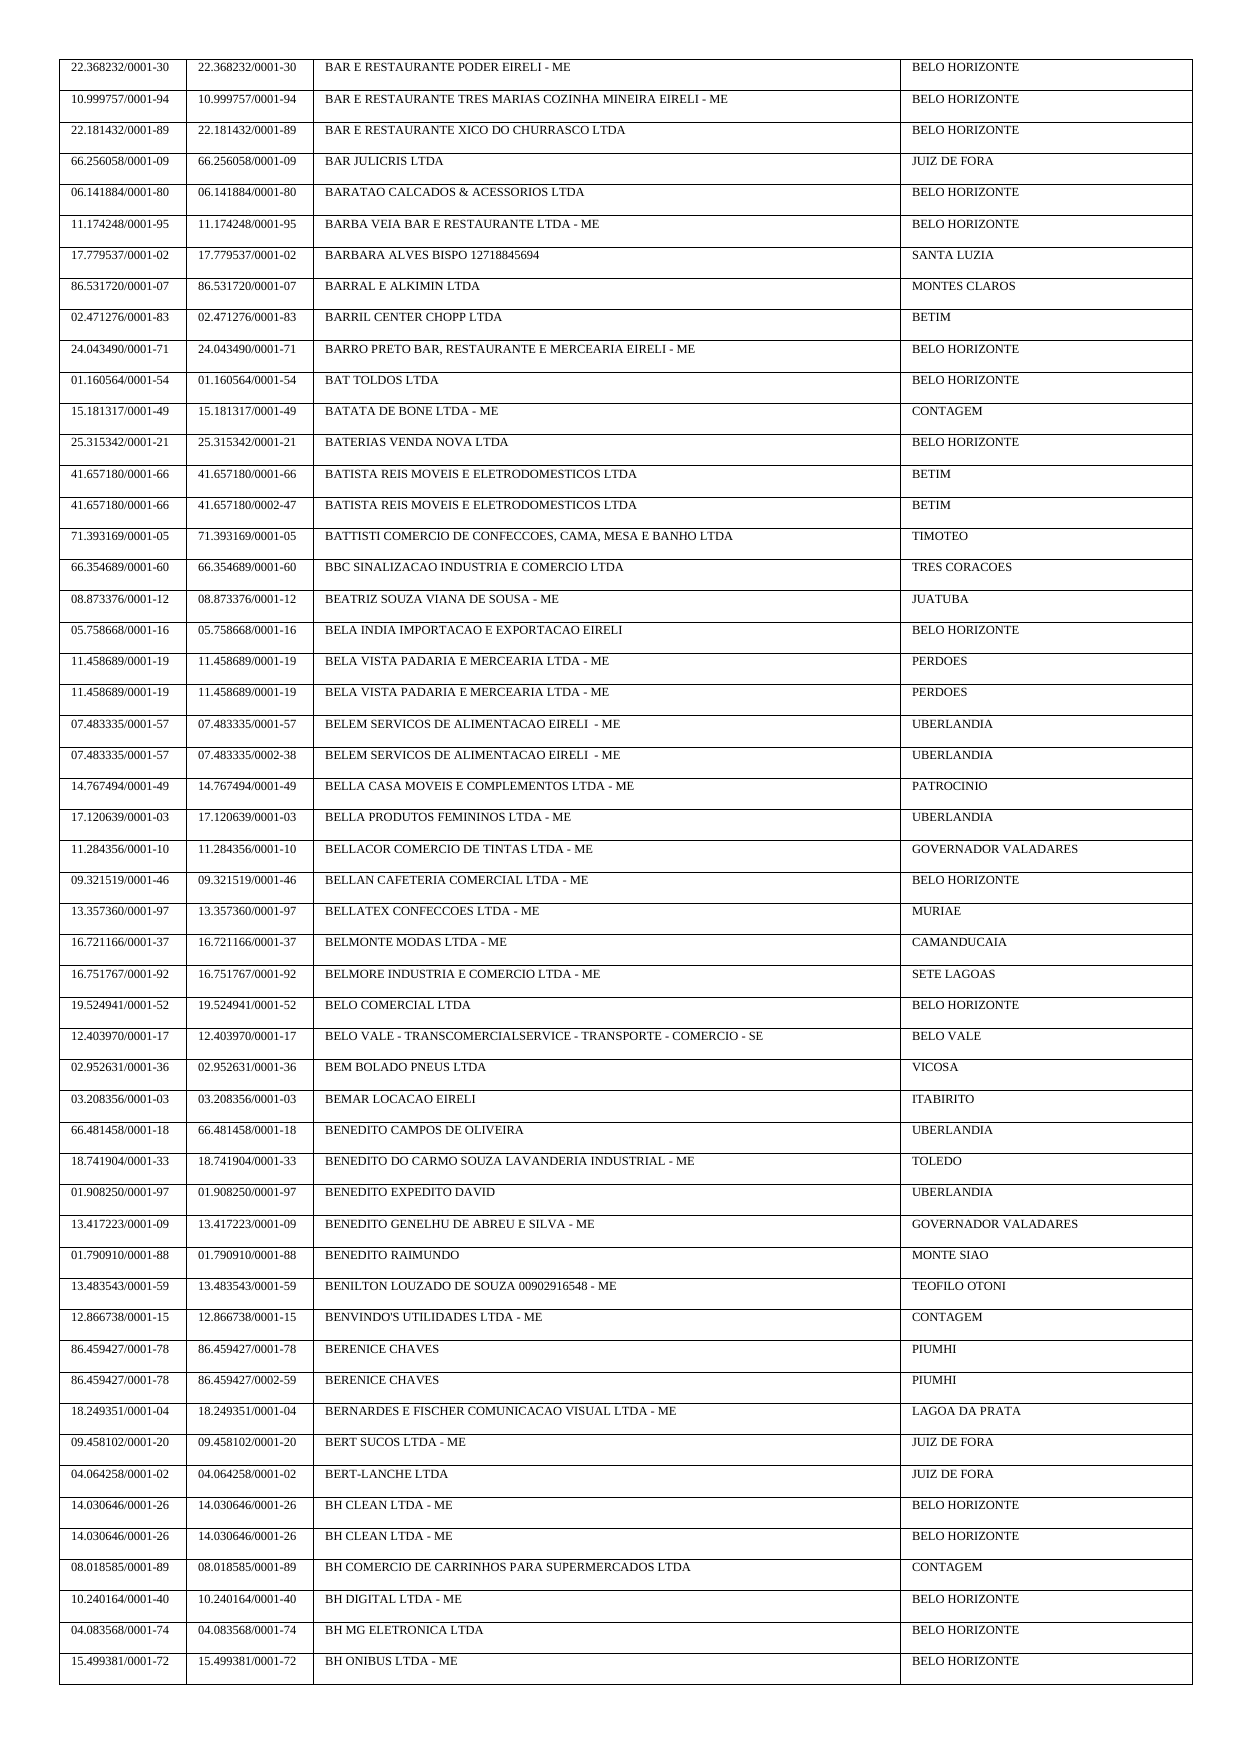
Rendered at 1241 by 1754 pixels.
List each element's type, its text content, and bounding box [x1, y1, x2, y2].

table_cell 07.483335/0002-38 [187, 748, 313, 778]
table_cell UBERLANDIA [901, 748, 1192, 778]
table_cell 01.160564/0001-54 [60, 373, 186, 403]
table_cell BARRAL E ALKIMIN LTDA [314, 279, 900, 309]
table_cell 12.403970/0001-17 [60, 1029, 186, 1059]
table_cell 86.459427/0001-78 [60, 1341, 186, 1372]
table_cell BELO HORIZONTE [901, 123, 1192, 153]
table_cell 18.741904/0001-33 [187, 1154, 313, 1184]
table_cell BELO HORIZONTE [901, 1623, 1192, 1653]
table_cell BATERIAS VENDA NOVA LTDA [314, 435, 900, 465]
table_cell 06.141884/0001-80 [187, 185, 313, 215]
table_cell BELLA PRODUTOS FEMININOS LTDA - ME [314, 810, 900, 840]
table_cell BATTISTI COMERCIO DE CONFECCOES, CAMA, MESA E BANHO LTDA [314, 529, 900, 559]
table_cell BELMORE INDUSTRIA E COMERCIO LTDA - ME [314, 966, 900, 997]
table_cell BAR E RESTAURANTE XICO DO CHURRASCO LTDA [314, 123, 900, 153]
table_cell TRES CORACOES [901, 560, 1192, 590]
table_cell MURIAE [901, 904, 1192, 934]
table_cell BERENICE CHAVES [314, 1373, 900, 1403]
table_cell 86.459427/0002-59 [187, 1373, 313, 1403]
table_cell 71.393169/0001-05 [60, 529, 186, 559]
table_cell TIMOTEO [901, 529, 1192, 559]
table_cell BELO HORIZONTE [901, 60, 1192, 90]
table_cell 05.758668/0001-16 [60, 623, 186, 653]
table_cell 22.368232/0001-30 [60, 60, 186, 90]
table_cell 13.357360/0001-97 [60, 904, 186, 934]
table_cell JUIZ DE FORA [901, 154, 1192, 184]
table_cell 86.459427/0001-78 [187, 1341, 313, 1372]
table_cell 13.357360/0001-97 [187, 904, 313, 934]
table_cell 11.284356/0001-10 [60, 841, 186, 872]
table_cell 13.483543/0001-59 [187, 1279, 313, 1309]
table_cell 13.483543/0001-59 [60, 1279, 186, 1309]
table_cell BELO HORIZONTE [901, 873, 1192, 903]
table_cell BAT TOLDOS LTDA [314, 373, 900, 403]
table_cell BELO HORIZONTE [901, 216, 1192, 247]
table_cell 19.524941/0001-52 [60, 998, 186, 1028]
table_cell 07.483335/0001-57 [187, 716, 313, 747]
table_cell 66.481458/0001-18 [60, 1123, 186, 1153]
table_cell 18.741904/0001-33 [60, 1154, 186, 1184]
table_cell 17.779537/0001-02 [187, 248, 313, 278]
table_cell BENILTON LOUZADO DE SOUZA 00902916548 - ME [314, 1279, 900, 1309]
table_cell 41.657180/0001-66 [187, 466, 313, 497]
table_cell JUIZ DE FORA [901, 1466, 1192, 1497]
table_cell BELO HORIZONTE [901, 1498, 1192, 1528]
table_cell BENEDITO EXPEDITO DAVID [314, 1185, 900, 1215]
table_cell 66.256058/0001-09 [60, 154, 186, 184]
table_cell 05.758668/0001-16 [187, 623, 313, 653]
table_cell BELLACOR COMERCIO DE TINTAS LTDA - ME [314, 841, 900, 872]
table_cell 09.458102/0001-20 [187, 1435, 313, 1465]
table_cell BELLATEX CONFECCOES LTDA - ME [314, 904, 900, 934]
table_cell BELO HORIZONTE [901, 185, 1192, 215]
table_cell 10.999757/0001-94 [60, 91, 186, 122]
table_cell MONTES CLAROS [901, 279, 1192, 309]
table_cell BELMONTE MODAS LTDA - ME [314, 935, 900, 965]
table_cell 10.240164/0001-40 [60, 1591, 186, 1622]
table_cell BELO HORIZONTE [901, 341, 1192, 372]
table_cell BELEM SERVICOS DE ALIMENTACAO EIRELI - ME [314, 748, 900, 778]
table_cell UBERLANDIA [901, 810, 1192, 840]
table_cell 04.083568/0001-74 [187, 1623, 313, 1653]
table_cell 18.249351/0001-04 [60, 1404, 186, 1434]
table_cell BELO COMERCIAL LTDA [314, 998, 900, 1028]
table_cell TOLEDO [901, 1154, 1192, 1184]
table_cell BELO VALE [901, 1029, 1192, 1059]
table_cell BETIM [901, 466, 1192, 497]
table_cell BELO HORIZONTE [901, 435, 1192, 465]
table_cell BEATRIZ SOUZA VIANA DE SOUSA - ME [314, 591, 900, 622]
table_cell 11.458689/0001-19 [187, 654, 313, 684]
table_cell UBERLANDIA [901, 1185, 1192, 1215]
table_cell BELO HORIZONTE [901, 373, 1192, 403]
table_cell 86.459427/0001-78 [60, 1373, 186, 1403]
table_cell 08.873376/0001-12 [187, 591, 313, 622]
table_cell BAR JULICRIS LTDA [314, 154, 900, 184]
table_cell 01.790910/0001-88 [187, 1248, 313, 1278]
table_cell 18.249351/0001-04 [187, 1404, 313, 1434]
table_cell 24.043490/0001-71 [187, 341, 313, 372]
table_cell BAR E RESTAURANTE PODER EIRELI - ME [314, 60, 900, 90]
table_cell 71.393169/0001-05 [187, 529, 313, 559]
table_cell 10.999757/0001-94 [187, 91, 313, 122]
table_cell BARATAO CALCADOS & ACESSORIOS LTDA [314, 185, 900, 215]
table_cell BH CLEAN LTDA - ME [314, 1529, 900, 1559]
table_cell 66.481458/0001-18 [187, 1123, 313, 1153]
table_cell UBERLANDIA [901, 716, 1192, 747]
table_cell LAGOA DA PRATA [901, 1404, 1192, 1434]
table_cell BENEDITO DO CARMO SOUZA LAVANDERIA INDUSTRIAL - ME [314, 1154, 900, 1184]
table_cell 66.256058/0001-09 [187, 154, 313, 184]
table_cell 14.030646/0001-26 [60, 1529, 186, 1559]
table_cell 12.866738/0001-15 [60, 1310, 186, 1340]
table_cell BELO HORIZONTE [901, 1591, 1192, 1622]
table_cell 15.181317/0001-49 [60, 404, 186, 434]
table_cell 02.471276/0001-83 [60, 310, 186, 340]
table_cell 09.321519/0001-46 [60, 873, 186, 903]
table_cell 04.083568/0001-74 [60, 1623, 186, 1653]
table_cell 24.043490/0001-71 [60, 341, 186, 372]
table_cell PIUMHI [901, 1341, 1192, 1372]
table_cell 11.458689/0001-19 [60, 654, 186, 684]
table_cell CONTAGEM [901, 404, 1192, 434]
table_cell BH ONIBUS LTDA - ME [314, 1654, 900, 1684]
table_cell PERDOES [901, 654, 1192, 684]
table_cell BERENICE CHAVES [314, 1341, 900, 1372]
table_cell 16.751767/0001-92 [187, 966, 313, 997]
table_cell 22.181432/0001-89 [60, 123, 186, 153]
table_cell 17.779537/0001-02 [60, 248, 186, 278]
table_cell 15.499381/0001-72 [60, 1654, 186, 1684]
table_cell 08.018585/0001-89 [187, 1560, 313, 1590]
table_cell 11.458689/0001-19 [187, 685, 313, 715]
table_cell 03.208356/0001-03 [187, 1091, 313, 1122]
table_cell CONTAGEM [901, 1310, 1192, 1340]
table_cell 07.483335/0001-57 [60, 716, 186, 747]
table_cell 41.657180/0001-66 [60, 466, 186, 497]
table_cell BELO HORIZONTE [901, 1529, 1192, 1559]
table_cell BARBARA ALVES BISPO 12718845694 [314, 248, 900, 278]
table_cell BATISTA REIS MOVEIS E ELETRODOMESTICOS LTDA [314, 498, 900, 528]
table_cell PATROCINIO [901, 779, 1192, 809]
table_cell ITABIRITO [901, 1091, 1192, 1122]
table_cell 11.174248/0001-95 [187, 216, 313, 247]
table_cell SETE LAGOAS [901, 966, 1192, 997]
table_cell BERNARDES E FISCHER COMUNICACAO VISUAL LTDA - ME [314, 1404, 900, 1434]
table_cell GOVERNADOR VALADARES [901, 1216, 1192, 1247]
table_cell BELA INDIA IMPORTACAO E EXPORTACAO EIRELI [314, 623, 900, 653]
table_cell BELO HORIZONTE [901, 1654, 1192, 1684]
table_cell 09.458102/0001-20 [60, 1435, 186, 1465]
table_cell BELA VISTA PADARIA E MERCEARIA LTDA - ME [314, 654, 900, 684]
table_cell 16.751767/0001-92 [60, 966, 186, 997]
table_cell BELO HORIZONTE [901, 998, 1192, 1028]
table_cell 15.499381/0001-72 [187, 1654, 313, 1684]
table_cell 12.866738/0001-15 [187, 1310, 313, 1340]
table_cell BARBA VEIA BAR E RESTAURANTE LTDA - ME [314, 216, 900, 247]
table_cell BETIM [901, 310, 1192, 340]
table_cell MONTE SIAO [901, 1248, 1192, 1278]
table_cell 25.315342/0001-21 [187, 435, 313, 465]
table_cell BEMAR LOCACAO EIRELI [314, 1091, 900, 1122]
table_cell 14.767494/0001-49 [187, 779, 313, 809]
table_cell 13.417223/0001-09 [187, 1216, 313, 1247]
table_cell 04.064258/0001-02 [187, 1466, 313, 1497]
table_cell JUATUBA [901, 591, 1192, 622]
table_cell BEM BOLADO PNEUS LTDA [314, 1060, 900, 1090]
table_cell 08.018585/0001-89 [60, 1560, 186, 1590]
table_cell 13.417223/0001-09 [60, 1216, 186, 1247]
table_cell PIUMHI [901, 1373, 1192, 1403]
table_cell BH COMERCIO DE CARRINHOS PARA SUPERMERCADOS LTDA [314, 1560, 900, 1590]
table_cell BELO VALE - TRANSCOMERCIALSERVICE - TRANSPORTE - COMERCIO - SE [314, 1029, 900, 1059]
table_cell 11.174248/0001-95 [60, 216, 186, 247]
table_cell 41.657180/0002-47 [187, 498, 313, 528]
table_cell BELO HORIZONTE [901, 623, 1192, 653]
table_cell TEOFILO OTONI [901, 1279, 1192, 1309]
table_cell 02.952631/0001-36 [60, 1060, 186, 1090]
table_cell BENEDITO CAMPOS DE OLIVEIRA [314, 1123, 900, 1153]
table_cell 11.284356/0001-10 [187, 841, 313, 872]
table_cell 01.160564/0001-54 [187, 373, 313, 403]
table_cell 14.030646/0001-26 [187, 1498, 313, 1528]
table_cell BATATA DE BONE LTDA - ME [314, 404, 900, 434]
table_cell BATISTA REIS MOVEIS E ELETRODOMESTICOS LTDA [314, 466, 900, 497]
table_cell 14.030646/0001-26 [60, 1498, 186, 1528]
table_cell 12.403970/0001-17 [187, 1029, 313, 1059]
table_cell 17.120639/0001-03 [187, 810, 313, 840]
table_cell 10.240164/0001-40 [187, 1591, 313, 1622]
table_cell 11.458689/0001-19 [60, 685, 186, 715]
table_cell 02.952631/0001-36 [187, 1060, 313, 1090]
table_cell BARRO PRETO BAR, RESTAURANTE E MERCEARIA EIRELI - ME [314, 341, 900, 372]
table_cell 01.908250/0001-97 [187, 1185, 313, 1215]
table_cell 86.531720/0001-07 [60, 279, 186, 309]
table_cell BERT-LANCHE LTDA [314, 1466, 900, 1497]
table_cell 04.064258/0001-02 [60, 1466, 186, 1497]
table_cell 86.531720/0001-07 [187, 279, 313, 309]
table_cell CAMANDUCAIA [901, 935, 1192, 965]
table_cell 16.721166/0001-37 [60, 935, 186, 965]
table_cell 09.321519/0001-46 [187, 873, 313, 903]
table_cell BENEDITO GENELHU DE ABREU E SILVA - ME [314, 1216, 900, 1247]
table_cell 22.181432/0001-89 [187, 123, 313, 153]
table_cell 16.721166/0001-37 [187, 935, 313, 965]
table_cell BAR E RESTAURANTE TRES MARIAS COZINHA MINEIRA EIRELI - ME [314, 91, 900, 122]
table_cell 03.208356/0001-03 [60, 1091, 186, 1122]
table_cell BH DIGITAL LTDA - ME [314, 1591, 900, 1622]
table_cell 01.908250/0001-97 [60, 1185, 186, 1215]
table_cell BELA VISTA PADARIA E MERCEARIA LTDA - ME [314, 685, 900, 715]
table_cell 41.657180/0001-66 [60, 498, 186, 528]
table_cell VICOSA [901, 1060, 1192, 1090]
table_cell BENVINDO'S UTILIDADES LTDA - ME [314, 1310, 900, 1340]
table_cell BARRIL CENTER CHOPP LTDA [314, 310, 900, 340]
table_cell 66.354689/0001-60 [60, 560, 186, 590]
table_cell JUIZ DE FORA [901, 1435, 1192, 1465]
table_cell BETIM [901, 498, 1192, 528]
table_cell BH CLEAN LTDA - ME [314, 1498, 900, 1528]
table_cell 25.315342/0001-21 [60, 435, 186, 465]
table_cell BELLA CASA MOVEIS E COMPLEMENTOS LTDA - ME [314, 779, 900, 809]
table_cell 19.524941/0001-52 [187, 998, 313, 1028]
table_cell 02.471276/0001-83 [187, 310, 313, 340]
table_cell PERDOES [901, 685, 1192, 715]
table_cell BELEM SERVICOS DE ALIMENTACAO EIRELI - ME [314, 716, 900, 747]
table_cell UBERLANDIA [901, 1123, 1192, 1153]
table_cell 15.181317/0001-49 [187, 404, 313, 434]
table_cell SANTA LUZIA [901, 248, 1192, 278]
table_cell 66.354689/0001-60 [187, 560, 313, 590]
table_cell 14.767494/0001-49 [60, 779, 186, 809]
table_cell BERT SUCOS LTDA - ME [314, 1435, 900, 1465]
table_cell CONTAGEM [901, 1560, 1192, 1590]
table_cell BENEDITO RAIMUNDO [314, 1248, 900, 1278]
table_cell 07.483335/0001-57 [60, 748, 186, 778]
table_cell 22.368232/0001-30 [187, 60, 313, 90]
table_cell 14.030646/0001-26 [187, 1529, 313, 1559]
table_cell BELLAN CAFETERIA COMERCIAL LTDA - ME [314, 873, 900, 903]
table_cell 01.790910/0001-88 [60, 1248, 186, 1278]
table_cell BH MG ELETRONICA LTDA [314, 1623, 900, 1653]
table_cell BBC SINALIZACAO INDUSTRIA E COMERCIO LTDA [314, 560, 900, 590]
table_cell 08.873376/0001-12 [60, 591, 186, 622]
table_cell 06.141884/0001-80 [60, 185, 186, 215]
table_cell GOVERNADOR VALADARES [901, 841, 1192, 872]
table_cell BELO HORIZONTE [901, 91, 1192, 122]
table_cell 17.120639/0001-03 [60, 810, 186, 840]
